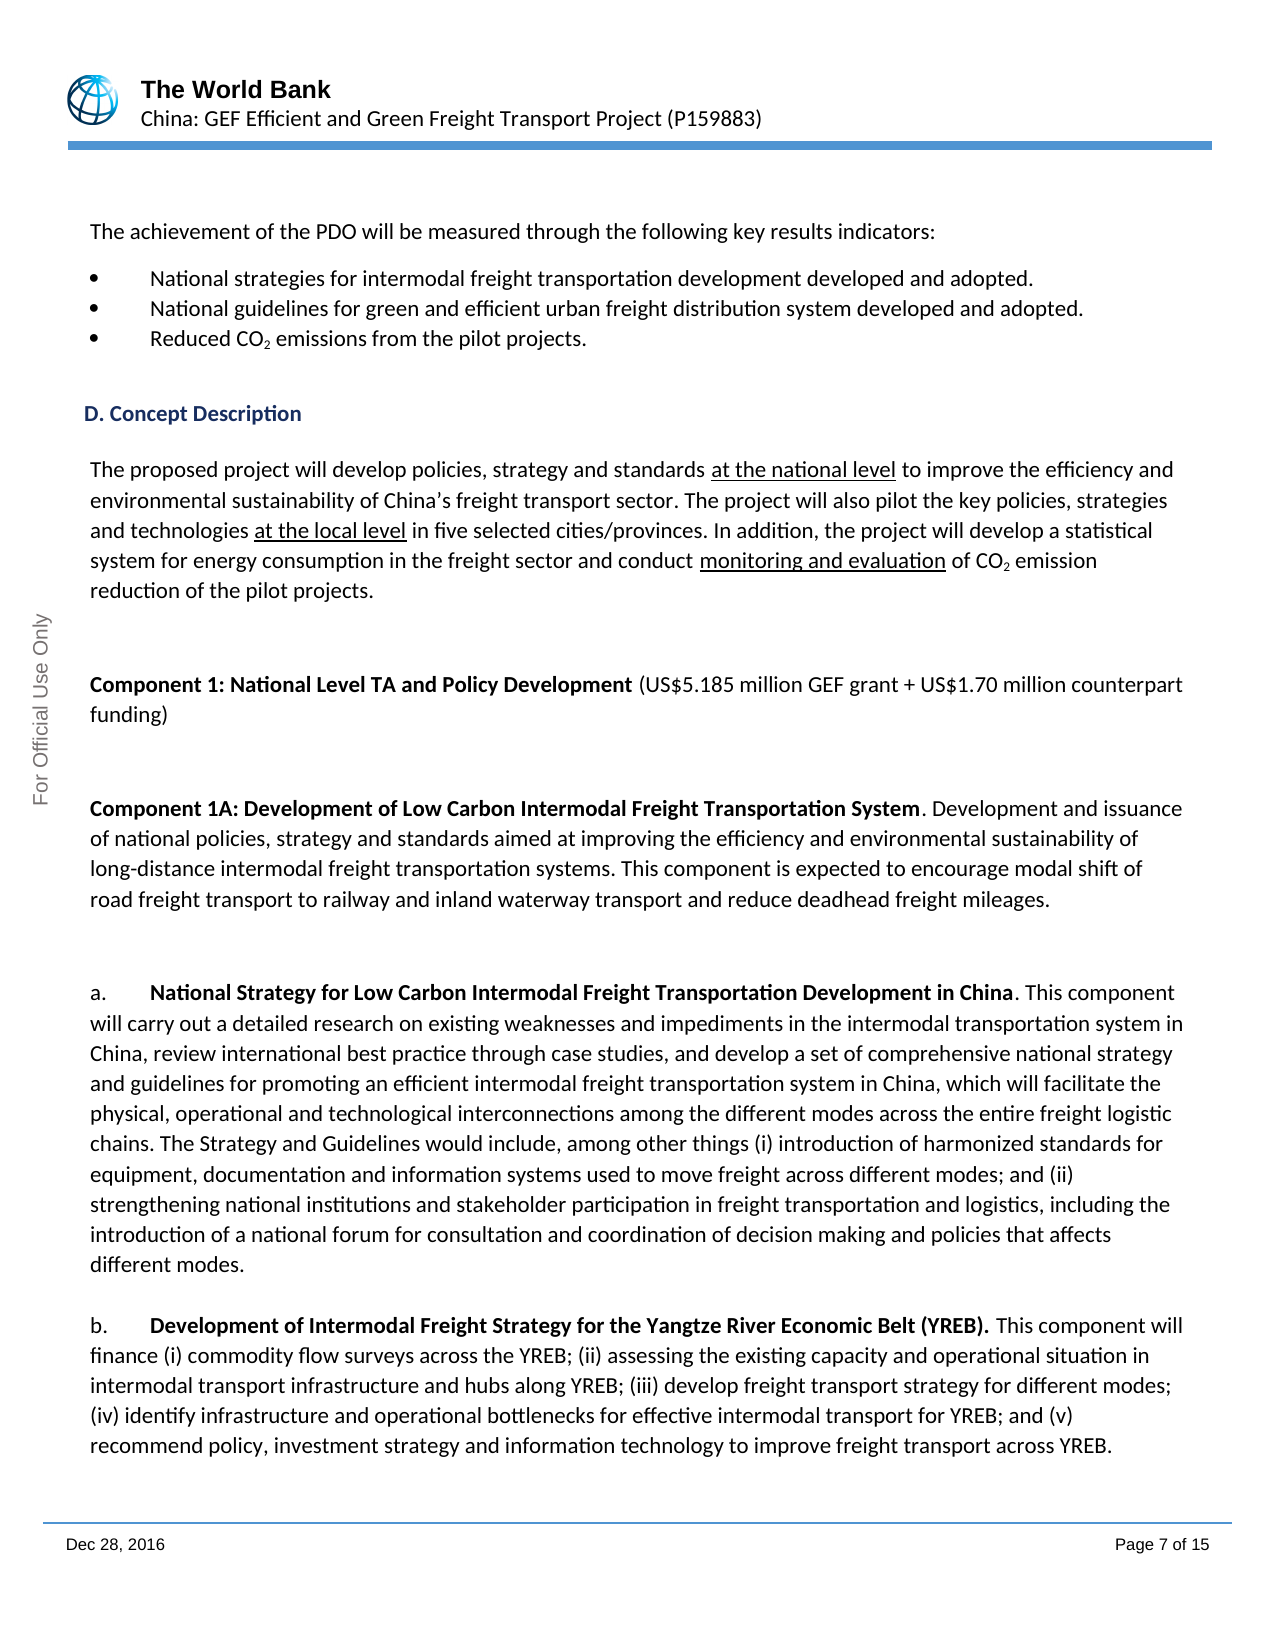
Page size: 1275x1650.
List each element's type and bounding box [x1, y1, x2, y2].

picture [67, 75, 119, 125]
picture [91, 86, 97, 94]
picture [99, 75, 119, 113]
picture [83, 83, 91, 90]
